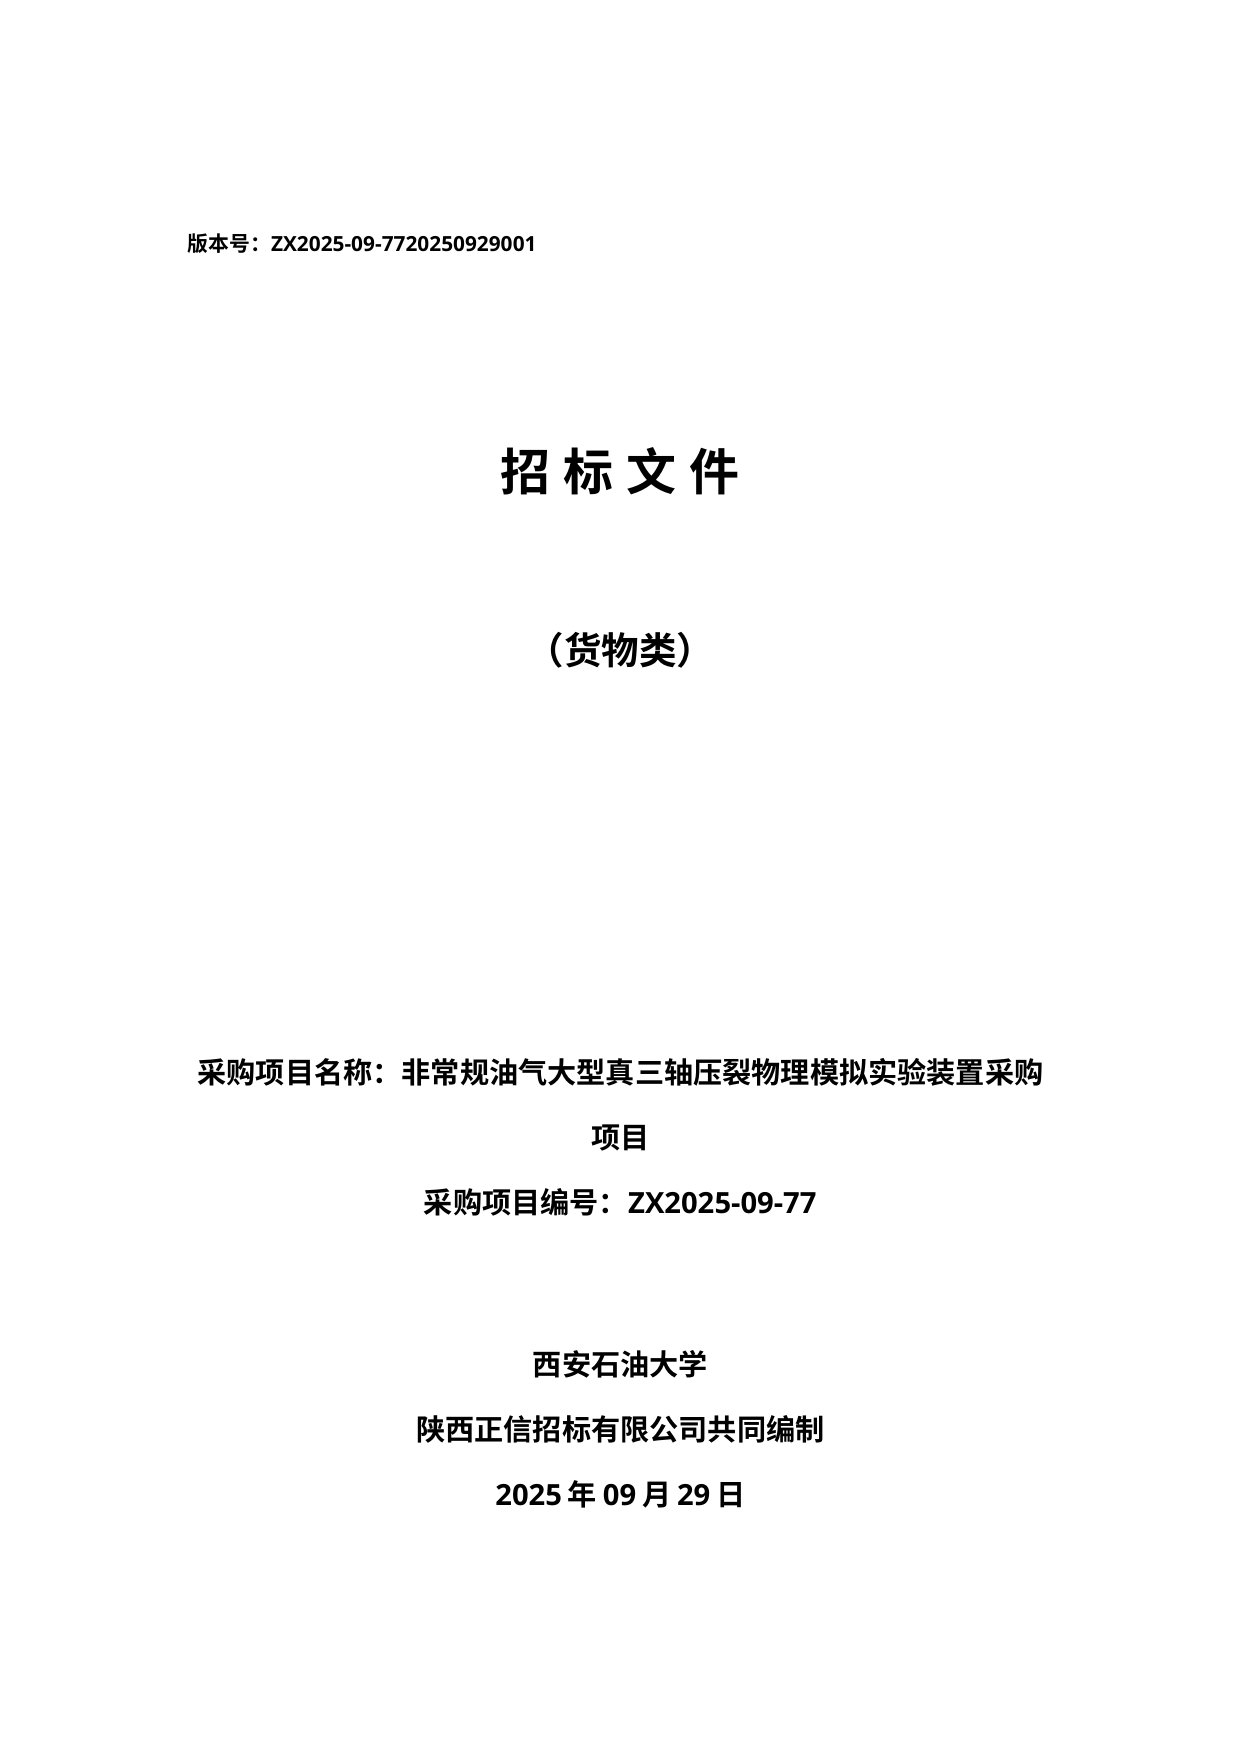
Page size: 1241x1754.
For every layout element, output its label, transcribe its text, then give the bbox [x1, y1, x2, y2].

text 陕西正信招标有限公司共同编制 [187, 1397, 1053, 1462]
text 西安石油大学 [187, 1332, 1053, 1397]
text （货物类） [187, 617, 1053, 1039]
text 招 标 文 件 [187, 422, 1053, 617]
text 采购项目名称：非常规油气大型真三轴压裂物理模拟实验装置采购项目 [187, 1039, 1053, 1169]
text 2025年09月29日 [187, 1462, 1053, 1527]
text 采购项目编号：ZX2025-09-77 [187, 1169, 1053, 1332]
text 版本号：ZX2025-09-7720250929001 [187, 227, 1053, 422]
